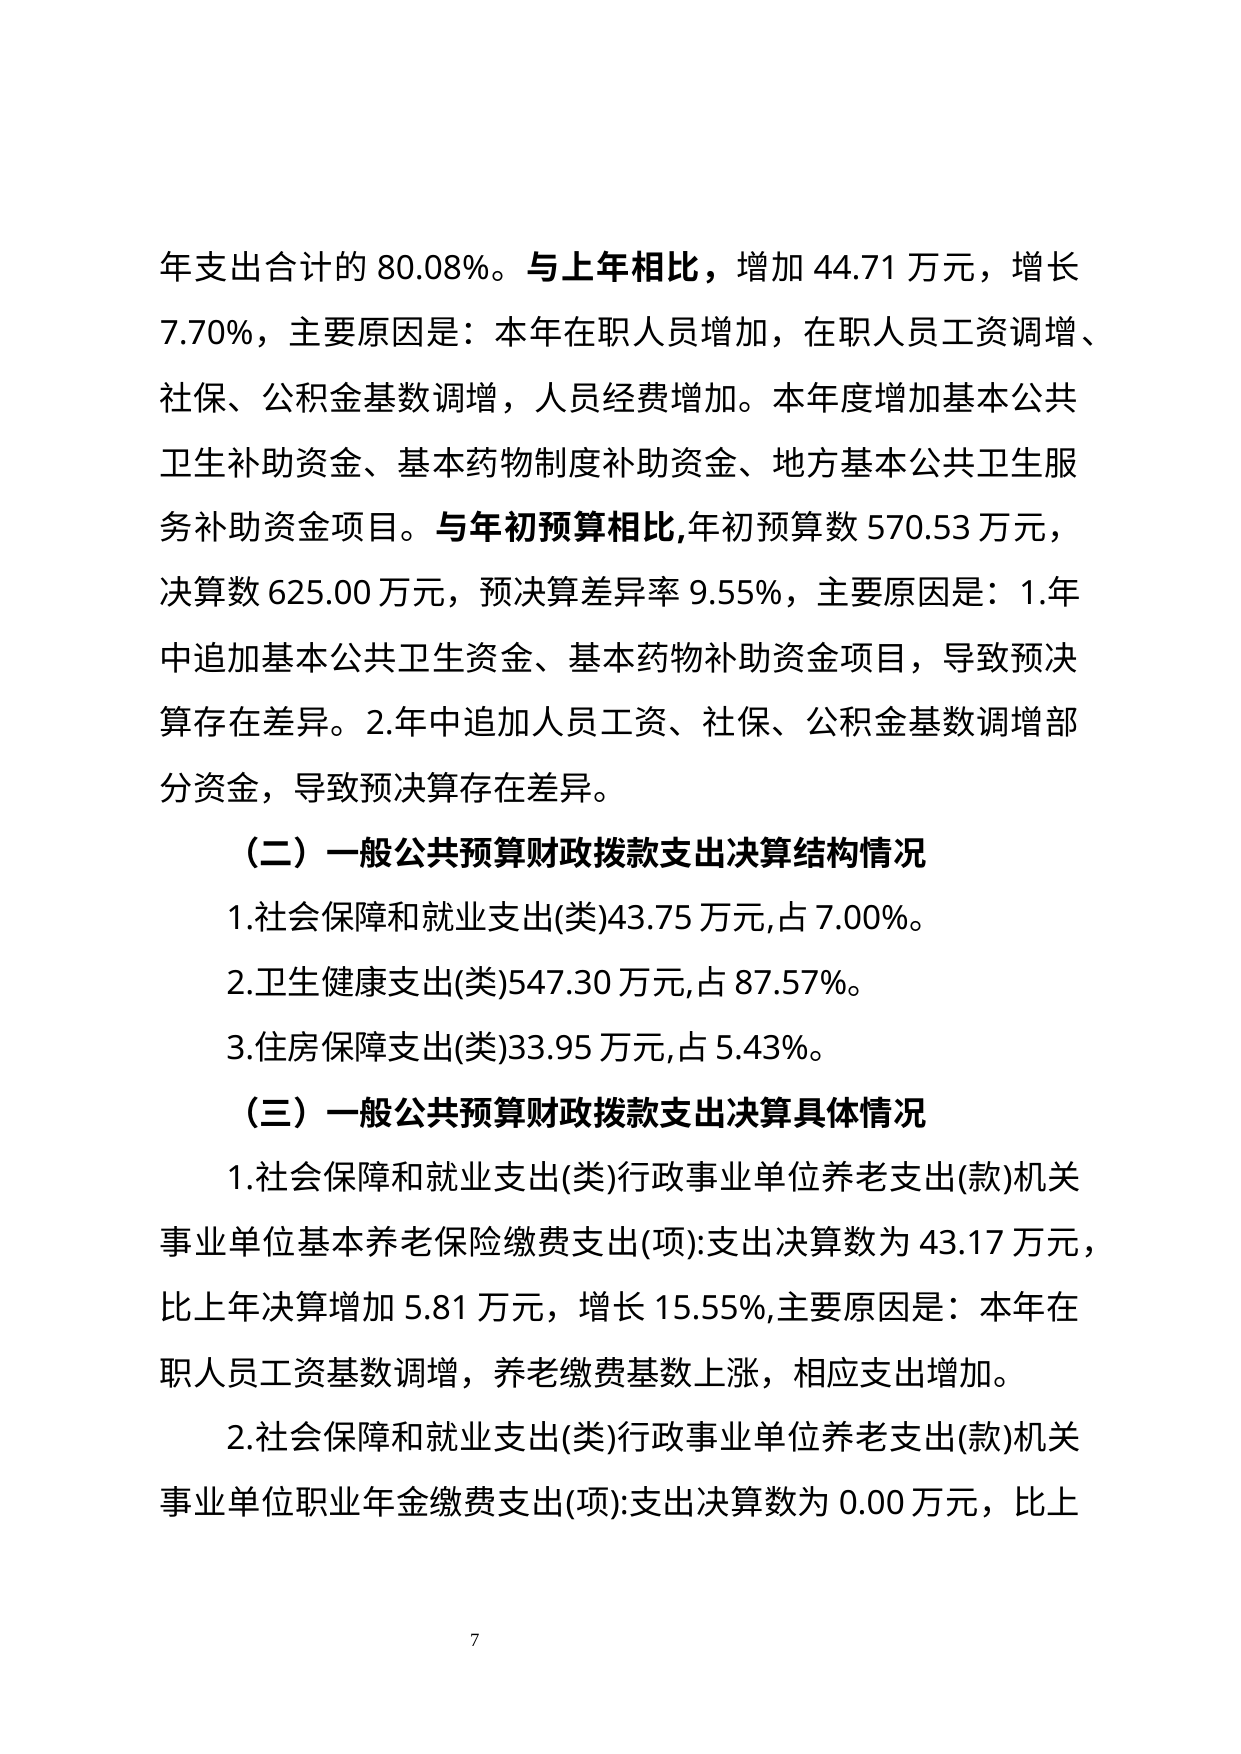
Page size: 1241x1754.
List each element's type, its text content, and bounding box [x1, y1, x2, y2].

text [159, 233, 1081, 818]
text 1.社会保障和就业支出(类)43.75万元,占7.00%。 [159, 883, 1081, 948]
text 2.卫生健康支出(类)547.30万元,占87.57%。 [159, 948, 1081, 1013]
text 3.住房保障支出(类)33.95万元,占5.43%。 [159, 1013, 1081, 1078]
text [159, 1403, 1081, 1533]
text （二）一般公共预算财政拨款支出决算结构情况 [159, 818, 1081, 883]
text 1.社会保障和就业支出(类)行政事业单位养老支出(款)机关事业单位基本养老保险缴费支出(项):支出决算数为43.17万元，比上年决算增加5.81万元，增长15.55%,主要原因是：本年在职人员工资基数调增，养老缴费基数上涨，相应支出增加。 [159, 1143, 1081, 1403]
text （三）一般公共预算财政拨款支出决算具体情况 [159, 1078, 1081, 1143]
